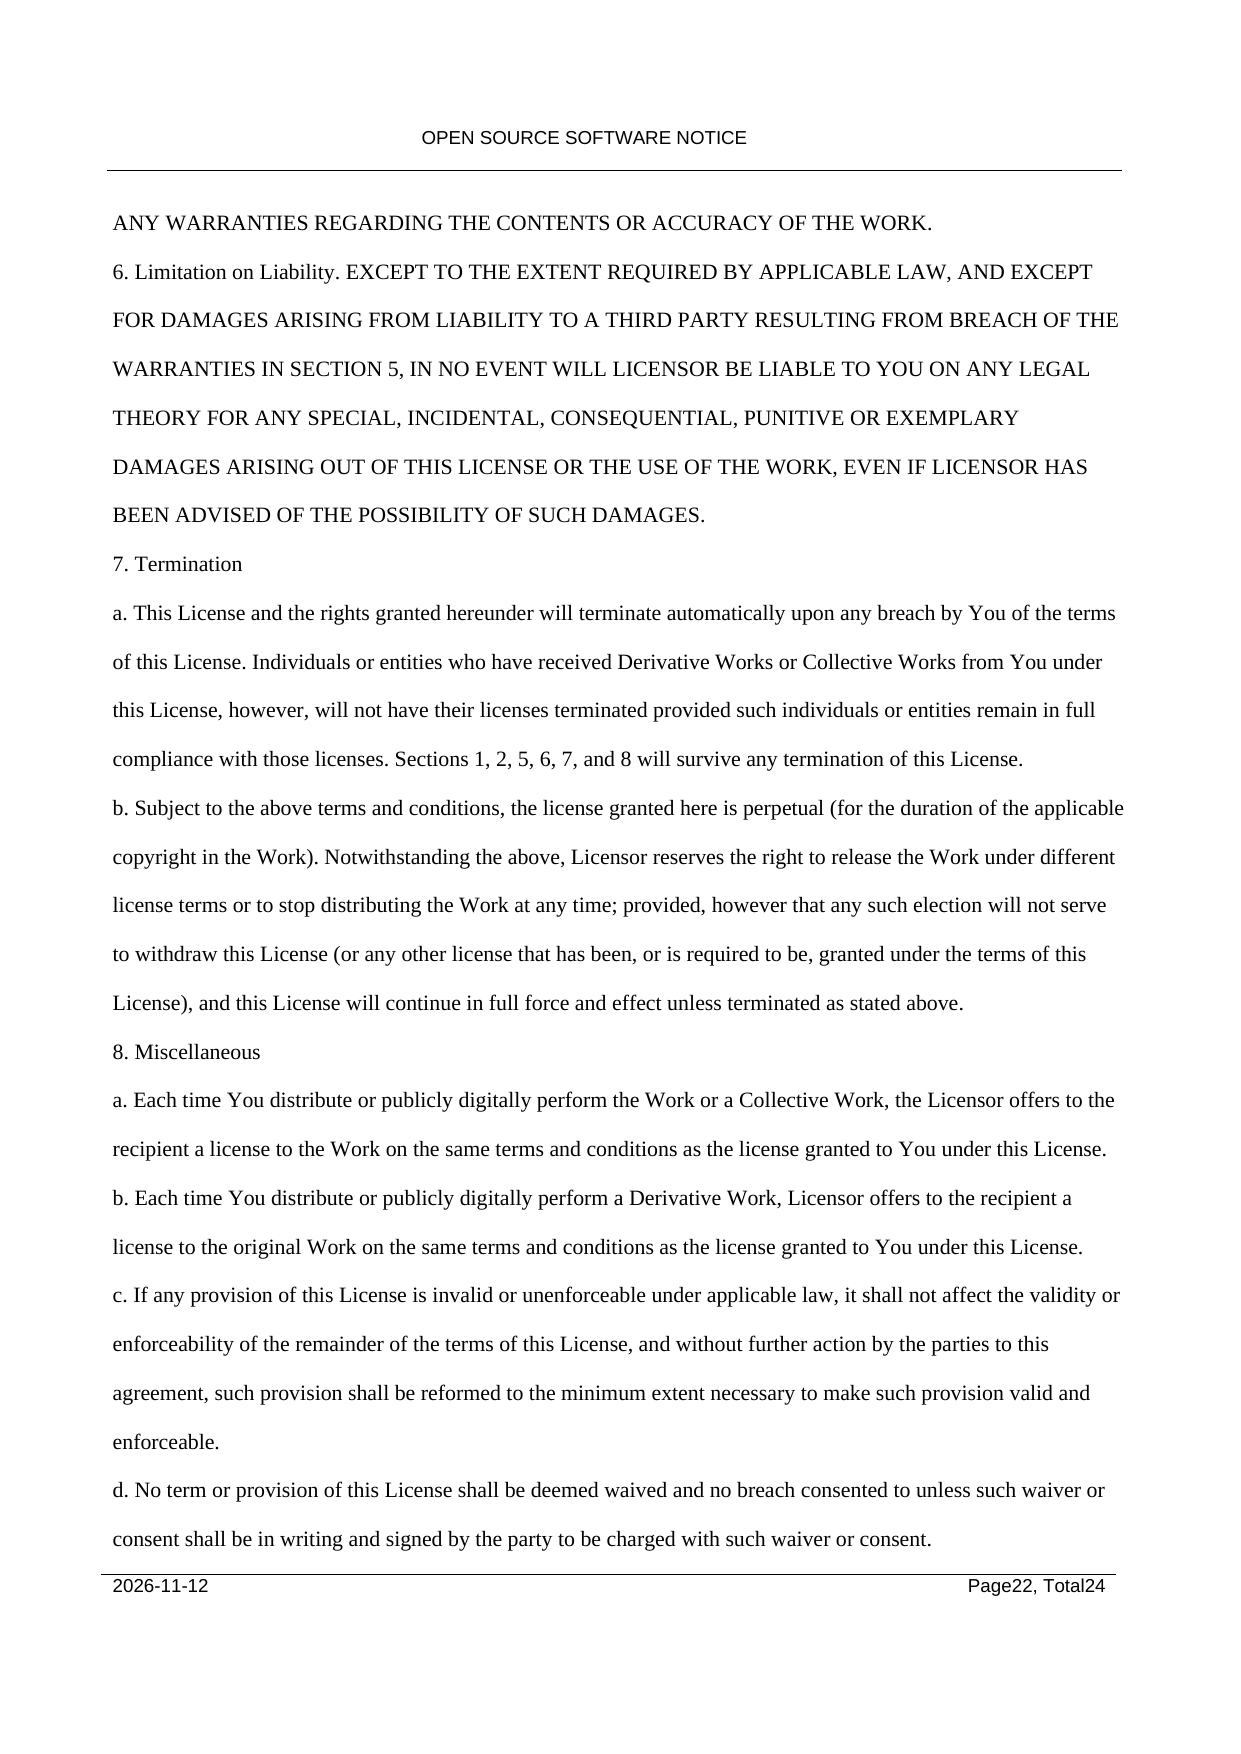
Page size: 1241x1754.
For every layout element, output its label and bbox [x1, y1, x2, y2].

text [112, 206, 1128, 1555]
